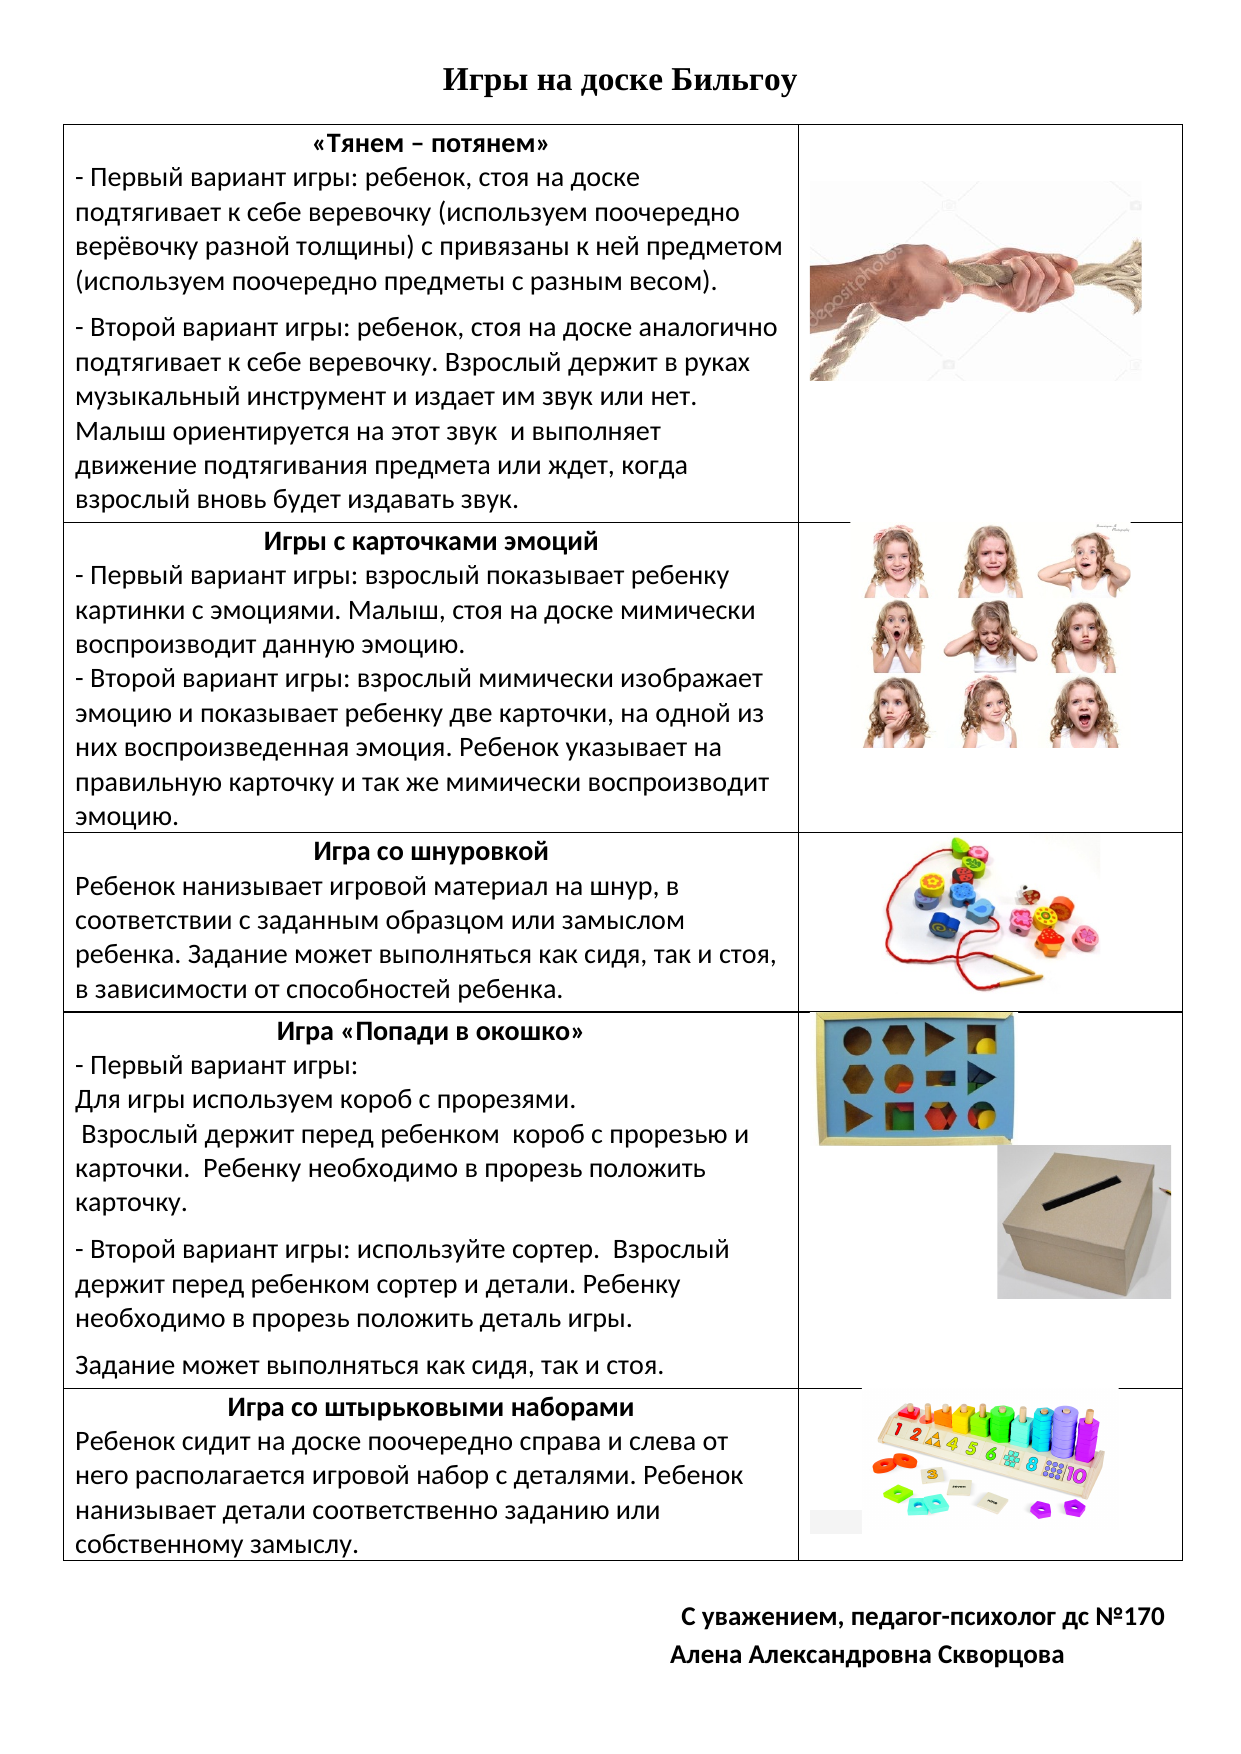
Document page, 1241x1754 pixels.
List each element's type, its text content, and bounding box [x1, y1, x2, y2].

text С уважением, педагог-психолог дс №170 [75, 1599, 1165, 1632]
table_cell Игра «Попади в окошко» - Первый вариант игры: Для игры используем короб с прорезями. Взрослый держит перед ребенком короб с прорезью и карточки. Ребенку необходимо в прорезь положить карточку. - Второй вариант игры: используйте сортер. Взрослый держит перед ребенком сортер и детали. Ребенку необходимо в прорезь положить деталь игры. Задание может выполняться как сидя, так и стоя. [64, 1013, 798, 1387]
text Игры на доске Бильгоу [75, 59, 1165, 97]
table_cell [799, 833, 1182, 1011]
table_cell [799, 1013, 1182, 1387]
table_header [799, 125, 1182, 522]
table_cell Игра со шнуровкой Ребенок нанизывает игровой материал на шнур, в соответствии с заданным образцом или замыслом ребенка. Задание может выполняться как сидя, так и стоя, в зависимости от способностей ребенка. [64, 833, 798, 1011]
picture [861, 1388, 1119, 1530]
text Алена Александровна Скворцова [75, 1637, 1165, 1670]
picture [809, 1012, 1172, 1299]
picture [850, 522, 1131, 748]
table_cell [799, 1389, 1182, 1560]
table_cell Игра со штырьковыми наборами Ребенок сидит на доске поочередно справа и слева от него располагается игровой набор с деталями. Ребенок нанизывает детали соответственно заданию или собственному замыслу. [64, 1389, 798, 1560]
table_cell [799, 523, 1182, 832]
table_cell Игры с карточками эмоций - Первый вариант игры: взрослый показывает ребенку картинки с эмоциями. Малыш, стоя на доске мимически воспроизводит данную эмоцию. - Второй вариант игры: взрослый мимически изображает эмоцию и показывает ребенку две карточки, на одной из них воспроизведенная эмоция. Ребенок указывает на правильную карточку и так же мимически воспроизводит эмоцию. [64, 523, 798, 832]
picture [880, 833, 1101, 994]
picture [809, 181, 1142, 381]
table_header «Тянем – потянем» - Первый вариант игры: ребенок, стоя на доске подтягивает к себе веревочку (используем поочередно верёвочку разной толщины) с привязаны к ней предметом (используем поочередно предметы с разным весом). - Второй вариант игры: ребенок, стоя на доске аналогично подтягивает к себе веревочку. Взрослый держит в руках музыкальный инструмент и издает им звук или нет. Малыш ориентируется на этот звук и выполняет движение подтягивания предмета или ждет, когда взрослый вновь будет издавать звук. [64, 125, 798, 522]
